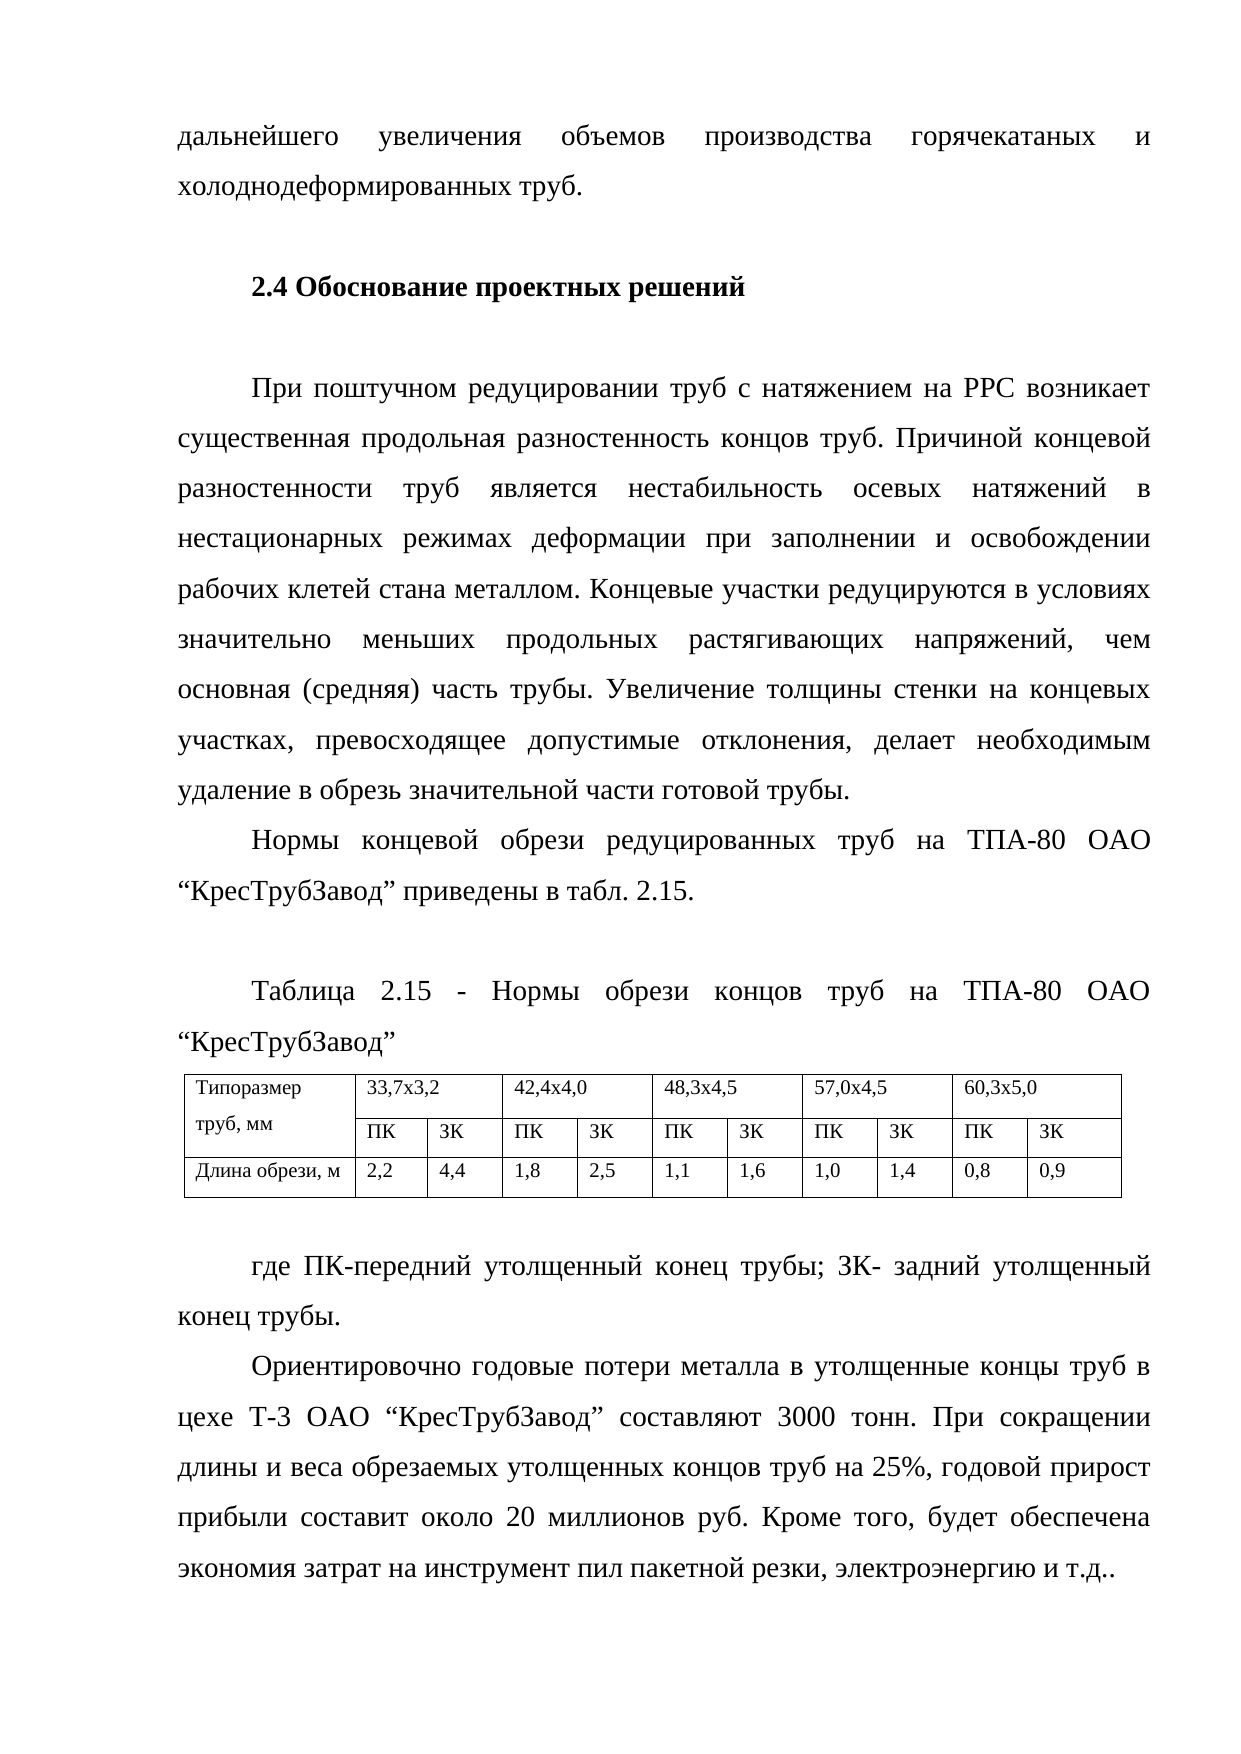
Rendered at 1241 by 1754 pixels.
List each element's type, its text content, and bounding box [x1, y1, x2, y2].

table_cell ЗК [728, 1119, 802, 1157]
table_cell 1,1 [653, 1158, 727, 1197]
table_header 57,0х4,5 [803, 1075, 952, 1118]
table_header 60,3х5,0 [953, 1075, 1121, 1118]
text 2.4 Обоснование проектных решений [177, 269, 1152, 303]
table_cell 2,5 [578, 1158, 652, 1197]
table_cell 1,8 [503, 1158, 577, 1197]
table_cell ПК [356, 1119, 427, 1157]
table_cell ЗК [428, 1119, 502, 1157]
text где ПК-передний утолщенный конец трубы; ЗК- задний утолщенный конец трубы. [177, 1248, 1152, 1332]
table_cell Длина обрези, м [185, 1158, 355, 1197]
table_cell 1,4 [878, 1158, 952, 1197]
table_cell ЗК [878, 1119, 952, 1157]
table_header 48,3х4,5 [653, 1075, 802, 1118]
table_cell 0,8 [953, 1158, 1027, 1197]
table_cell 4,4 [428, 1158, 502, 1197]
text При поштучном редуцировании труб с натяжением на РРС возникает существенная продольная разностенность концов труб. Причиной концевой разностенности труб является нестабильность осевых натяжений в нестационарных режимах деформации при заполнении и освобождении рабочих клетей стана металлом. Концевые участки редуцируются в условиях значительно меньших продольных растягивающих напряжений, чем основная (средняя) часть трубы. Увеличение толщины стенки на концевых участках, превосходящее допустимые отклонения, делает необходимым удаление в обрезь значительной части готовой трубы. [177, 370, 1152, 806]
table_cell ПК [653, 1119, 727, 1157]
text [177, 118, 1152, 202]
table_header 33,7х3,2 [356, 1075, 502, 1118]
table_cell 1,6 [728, 1158, 802, 1197]
table_header 42,4х4,0 [503, 1075, 652, 1118]
text Таблица 2.15 - Нормы обрези концов труб на ТПА-80 ОАО “КресТрубЗавод” [177, 973, 1152, 1057]
table_cell ЗК [578, 1119, 652, 1157]
table_cell ПК [953, 1119, 1027, 1157]
table_cell ПК [503, 1119, 577, 1157]
text Нормы концевой обрези редуцированных труб на ТПА-80 ОАО “КресТрубЗавод” приведены в табл. 2.15. [177, 822, 1152, 906]
table_cell ЗК [1028, 1119, 1121, 1157]
table_cell ПК [803, 1119, 877, 1157]
table_cell 1,0 [803, 1158, 877, 1197]
table_cell 2,2 [356, 1158, 427, 1197]
text Ориентировочно годовые потери металла в утолщенные концы труб в цехе Т-3 ОАО “КресТрубЗавод” составляют 3000 тонн. При сокращении длины и веса обрезаемых утолщенных концов труб на 25%, годовой прирост прибыли составит около 20 миллионов руб. Кроме того, будет обеспечена экономия затрат на инструмент пил пакетной резки, электроэнергию и т.д.. [177, 1348, 1152, 1583]
table_header Типоразмер труб, мм [185, 1075, 355, 1157]
table_cell 0,9 [1028, 1158, 1121, 1197]
